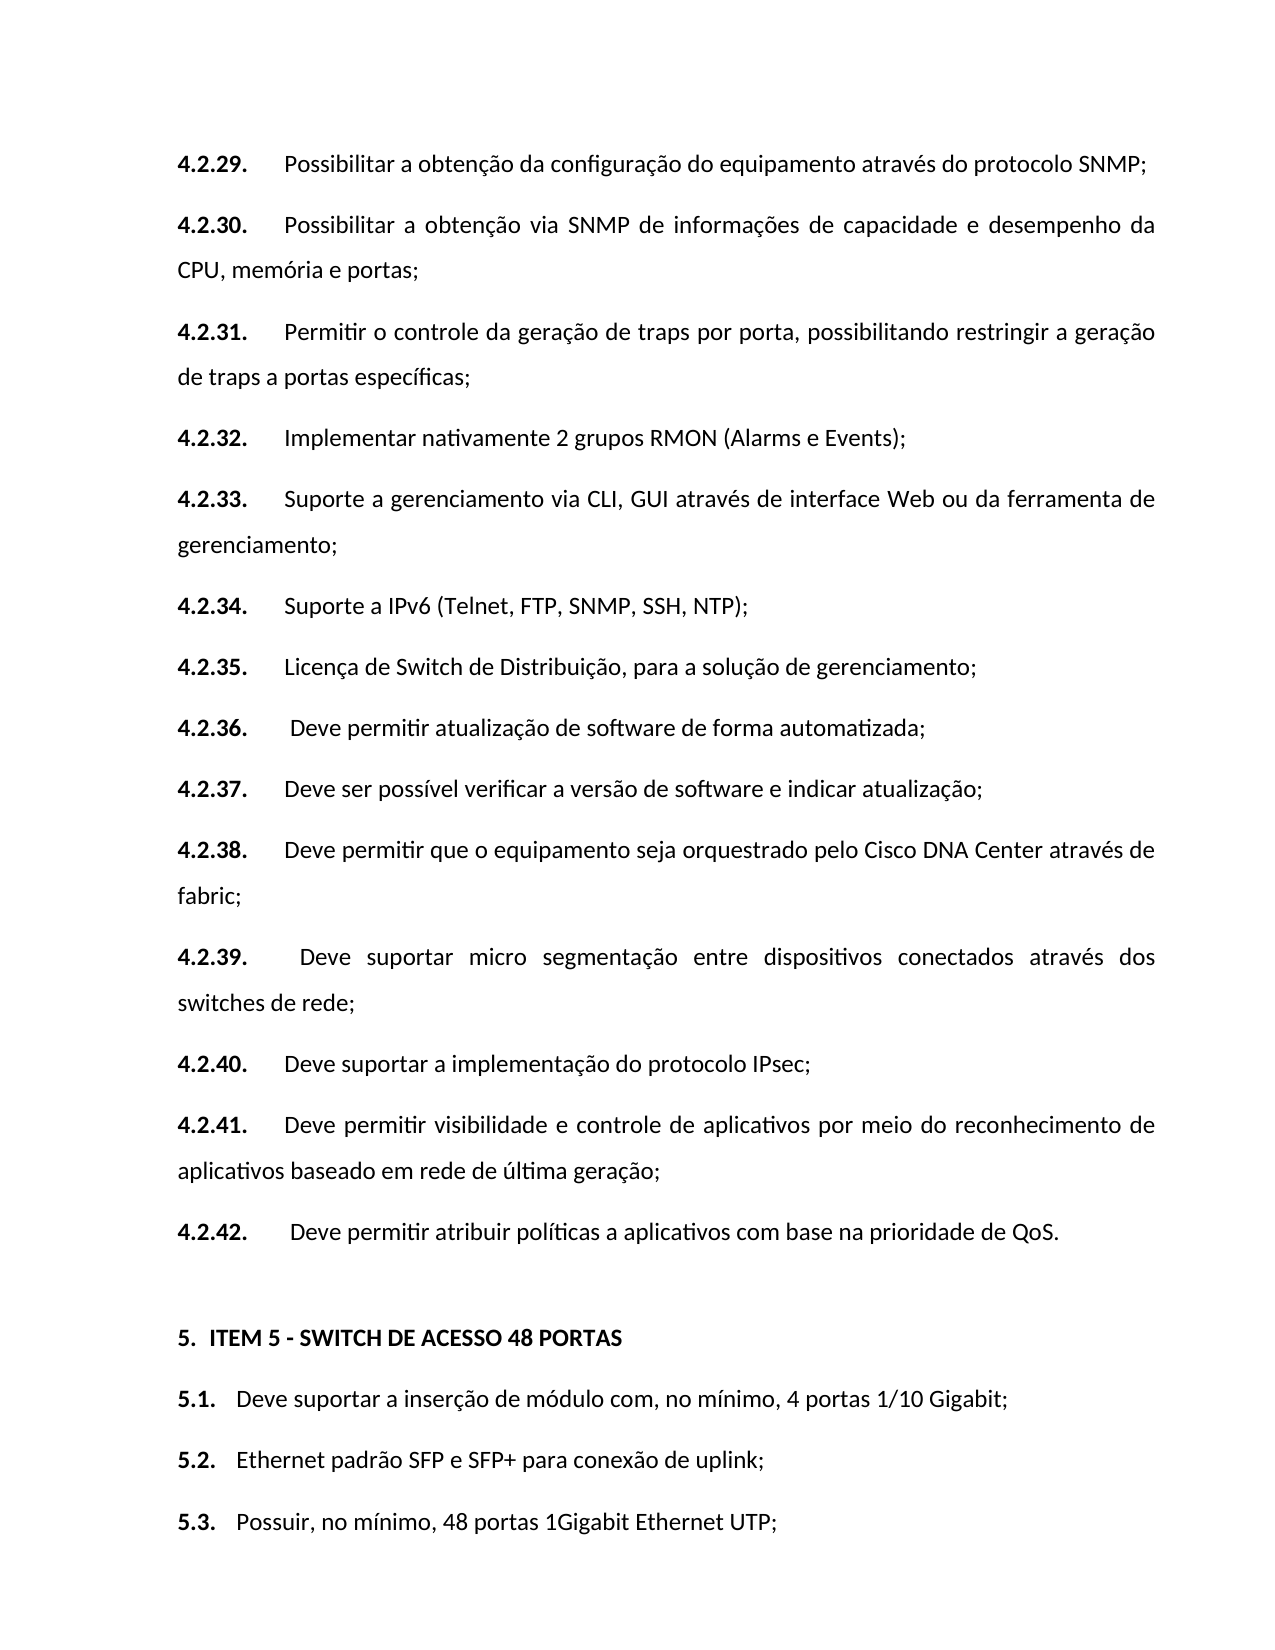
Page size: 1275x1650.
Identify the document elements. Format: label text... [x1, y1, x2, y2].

list Suporte a IPv6 (Telnet, FTP, SNMP, SSH, NTP); [177, 590, 1157, 621]
list Deve permitir atribuir políticas a aplicativos com base na prioridade de QoS. [177, 1216, 1157, 1246]
list Deve suportar a implementação do protocolo IPsec; [177, 1048, 1157, 1078]
list Licença de Switch de Distribuição, para a solução de gerenciamento; [177, 651, 1157, 682]
subtitle ITEM 5 - SWITCH DE ACESSO 48 PORTAS [177, 1323, 1157, 1353]
list Possuir, no mínimo, 48 portas 1Gigabit Ethernet UTP; [177, 1506, 1157, 1536]
list Permitir o controle da geração de traps por porta, possibilitando restringir a geração de traps a portas específicas; [177, 316, 1157, 392]
list Suporte a gerenciamento via CLI, GUI através de interface Web ou da ferramenta de gerenciamento; [177, 483, 1157, 560]
list Deve suportar micro segmentação entre dispositivos conectados através dos switches de rede; [177, 941, 1157, 1017]
list Possibilitar a obtenção via SNMP de informações de capacidade e desempenho da CPU, memória e portas; [177, 209, 1157, 285]
list Deve permitir que o equipamento seja orquestrado pelo Cisco DNA Center através de fabric; [177, 834, 1157, 911]
list Deve suportar a inserção de módulo com, no mínimo, 4 portas 1/10 Gigabit; [177, 1384, 1157, 1414]
list Ethernet padrão SFP e SFP+ para conexão de uplink; [177, 1445, 1157, 1475]
list Deve permitir atualização de software de forma automatizada; [177, 712, 1157, 743]
list Possibilitar a obtenção da configuração do equipamento através do protocolo SNMP; [177, 148, 1157, 178]
list Deve ser possível verificar a versão de software e indicar atualização; [177, 773, 1157, 804]
list Deve permitir visibilidade e controle de aplicativos por meio do reconhecimento de aplicativos baseado em rede de última geração; [177, 1109, 1157, 1185]
list Implementar nativamente 2 grupos RMON (Alarms e Events); [177, 422, 1157, 453]
